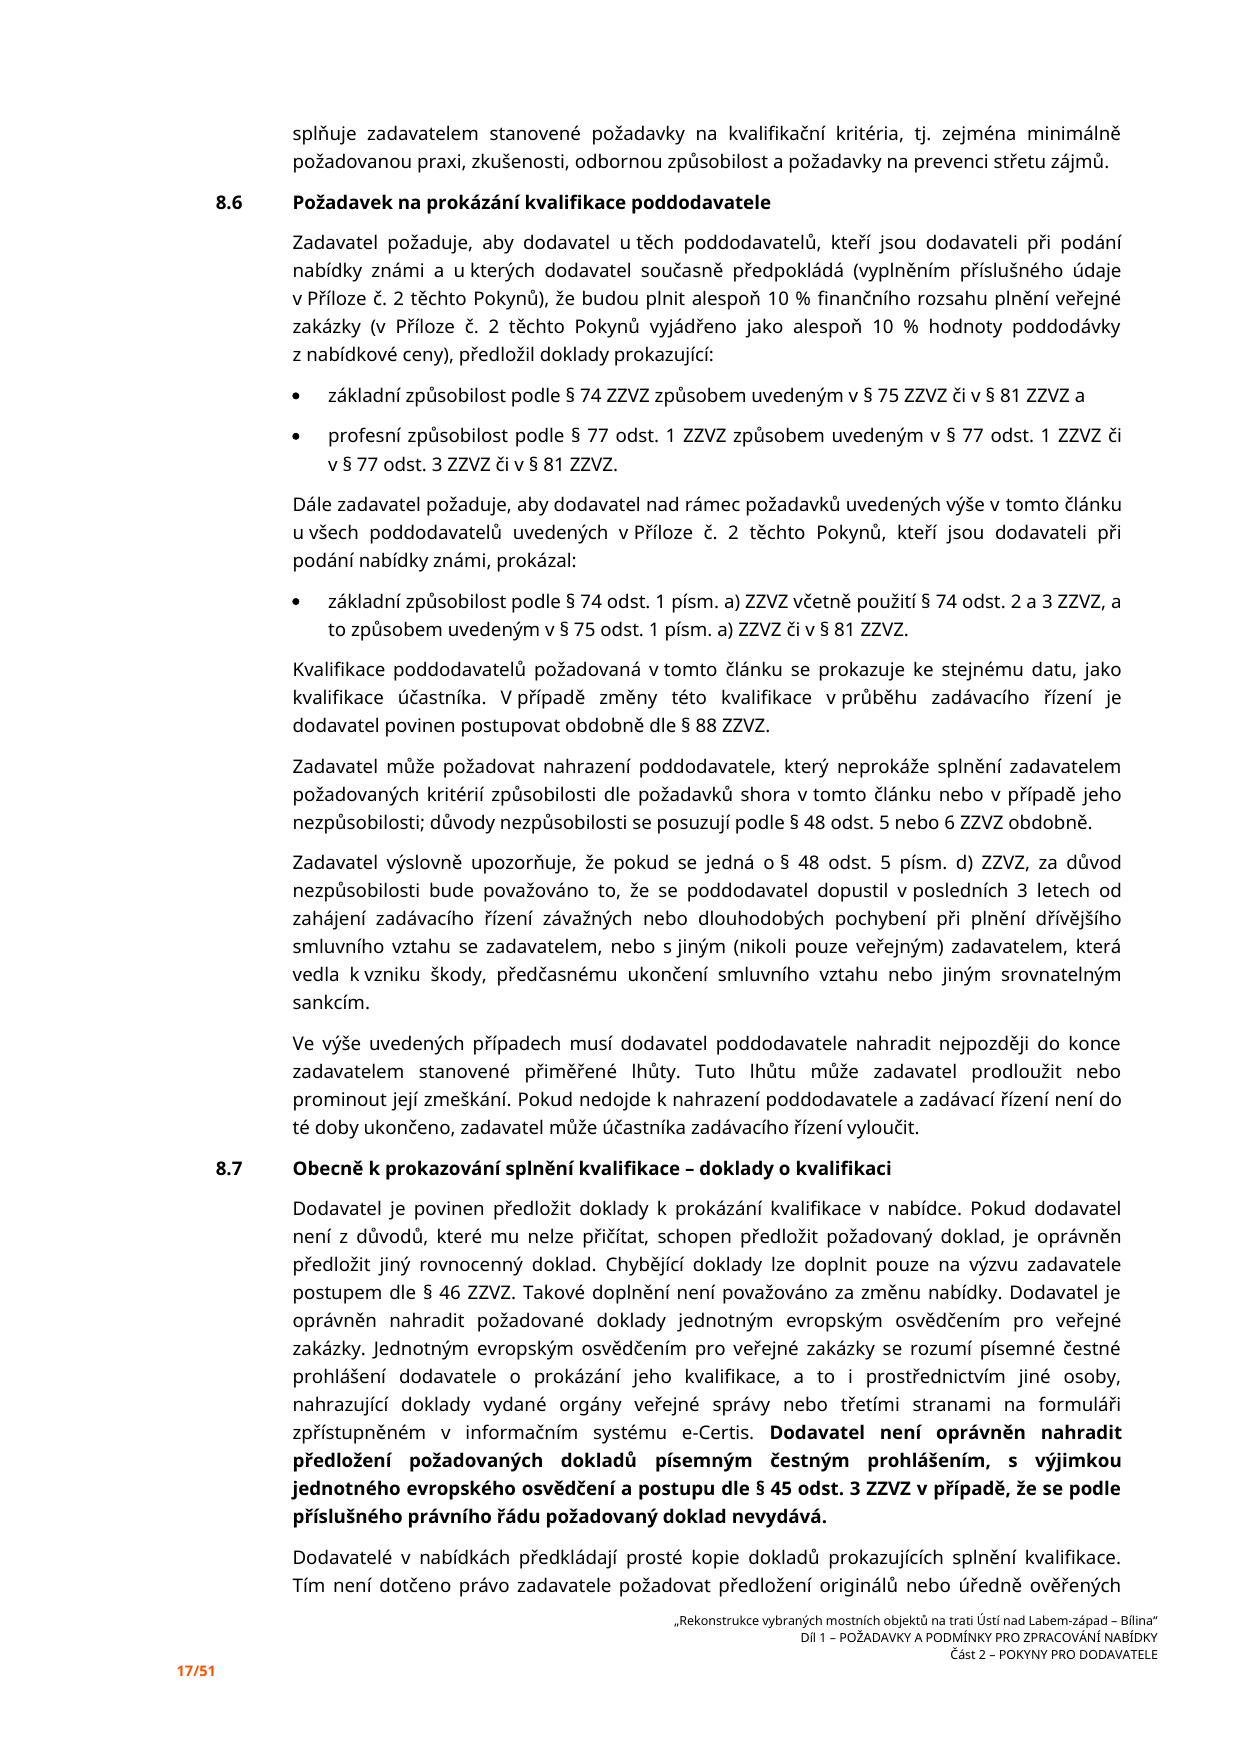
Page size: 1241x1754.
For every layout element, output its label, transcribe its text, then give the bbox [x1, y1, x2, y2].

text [292, 1544, 1122, 1598]
text Zadavatel výslovně upozorňuje, že pokud se jedná o § 48 odst. 5 písm. d) ZZVZ, za důvod nezpůsobilosti bude považováno to, že se poddodavatel dopustil v posledních 3 letech od zahájení zadávacího řízení závažných nebo dlouhodobých pochybení při plnění dřívějšího smluvního vztahu se zadavatelem, nebo s jiným (nikoli pouze veřejným) zadavatelem, která vedla k vzniku škody, předčasnému ukončení smluvního vztahu nebo jiným srovnatelným sankcím. [292, 849, 1122, 1015]
text Obecně k prokazování splnění kvalifikace – doklady o kvalifikaci [216, 1155, 1122, 1180]
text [292, 121, 1122, 174]
text Dále zadavatel požaduje, aby dodavatel nad rámec požadavků uvedených výše v tomto článku u všech poddodavatelů uvedených v Příloze č. 2 těchto Pokynů, kteří jsou dodavateli při podání nabídky známi, prokázal: [292, 491, 1122, 573]
text Dodavatel je povinen předložit doklady k prokázání kvalifikace v nabídce. Pokud dodavatel není z důvodů, které mu nelze přičítat, schopen předložit požadovaný doklad, je oprávněn předložit jiný rovnocenný doklad. Chybějící doklady lze doplnit pouze na výzvu zadavatele postupem dle § 46 ZZVZ. Takové doplnění není považováno za změnu nabídky. Dodavatel je oprávněn nahradit požadované doklady jednotným evropským osvědčením pro veřejné zakázky. Jednotným evropským osvědčením pro veřejné zakázky se rozumí písemné čestné prohlášení dodavatele o prokázání jeho kvalifikace, a to i prostřednictvím jiné osoby, nahrazující doklady vydané orgány veřejné správy nebo třetími stranami na formuláři zpřístupněném v informačním systému e-Certis. Dodavatel není oprávněn nahradit předložení požadovaných dokladů písemným čestným prohlášením, s výjimkou jednotného evropského osvědčení a postupu dle § 45 odst. 3 ZZVZ v případě, že se podle příslušného právního řádu požadovaný doklad nevydává. [292, 1195, 1122, 1529]
text profesní způsobilost podle § 77 odst. 1 ZZVZ způsobem uvedeným v § 77 odst. 1 ZZVZ či v § 77 odst. 3 ZZVZ či v § 81 ZZVZ. [292, 423, 1122, 476]
text základní způsobilost podle § 74 ZZVZ způsobem uvedeným v § 75 ZZVZ či v § 81 ZZVZ a [292, 382, 1122, 408]
text základní způsobilost podle § 74 odst. 1 písm. a) ZZVZ včetně použití § 74 odst. 2 a 3 ZZVZ, a to způsobem uvedeným v § 75 odst. 1 písm. a) ZZVZ či v § 81 ZZVZ. [292, 588, 1122, 641]
text Zadavatel požaduje, aby dodavatel u těch poddodavatelů, kteří jsou dodavateli při podání nabídky známi a u kterých dodavatel současně předpokládá (vyplněním příslušného údaje v Příloze č. 2 těchto Pokynů), že budou plnit alespoň 10 % finančního rozsahu plnění veřejné zakázky (v Příloze č. 2 těchto Pokynů vyjádřeno jako alespoň 10 % hodnoty poddodávky z nabídkové ceny), předložil doklady prokazující: [292, 230, 1122, 367]
text Požadavek na prokázání kvalifikace poddodavatele [216, 189, 1122, 215]
text Ve výše uvedených případech musí dodavatel poddodavatele nahradit nejpozději do konce zadavatelem stanovené přiměřené lhůty. Tuto lhůtu může zadavatel prodloužit nebo prominout její zmeškání. Pokud nedojde k nahrazení poddodavatele a zadávací řízení není do té doby ukončeno, zadavatel může účastníka zadávacího řízení vyloučit. [292, 1030, 1122, 1140]
text Kvalifikace poddodavatelů požadovaná v tomto článku se prokazuje ke stejnému datu, jako kvalifikace účastníka. V případě změny této kvalifikace v průběhu zadávacího řízení je dodavatel povinen postupovat obdobně dle § 88 ZZVZ. [292, 656, 1122, 738]
text Zadavatel může požadovat nahrazení poddodavatele, který neprokáže splnění zadavatelem požadovaných kritérií způsobilosti dle požadavků shora v tomto článku nebo v případě jeho nezpůsobilosti; důvody nezpůsobilosti se posuzují podle § 48 odst. 5 nebo 6 ZZVZ obdobně. [292, 753, 1122, 834]
